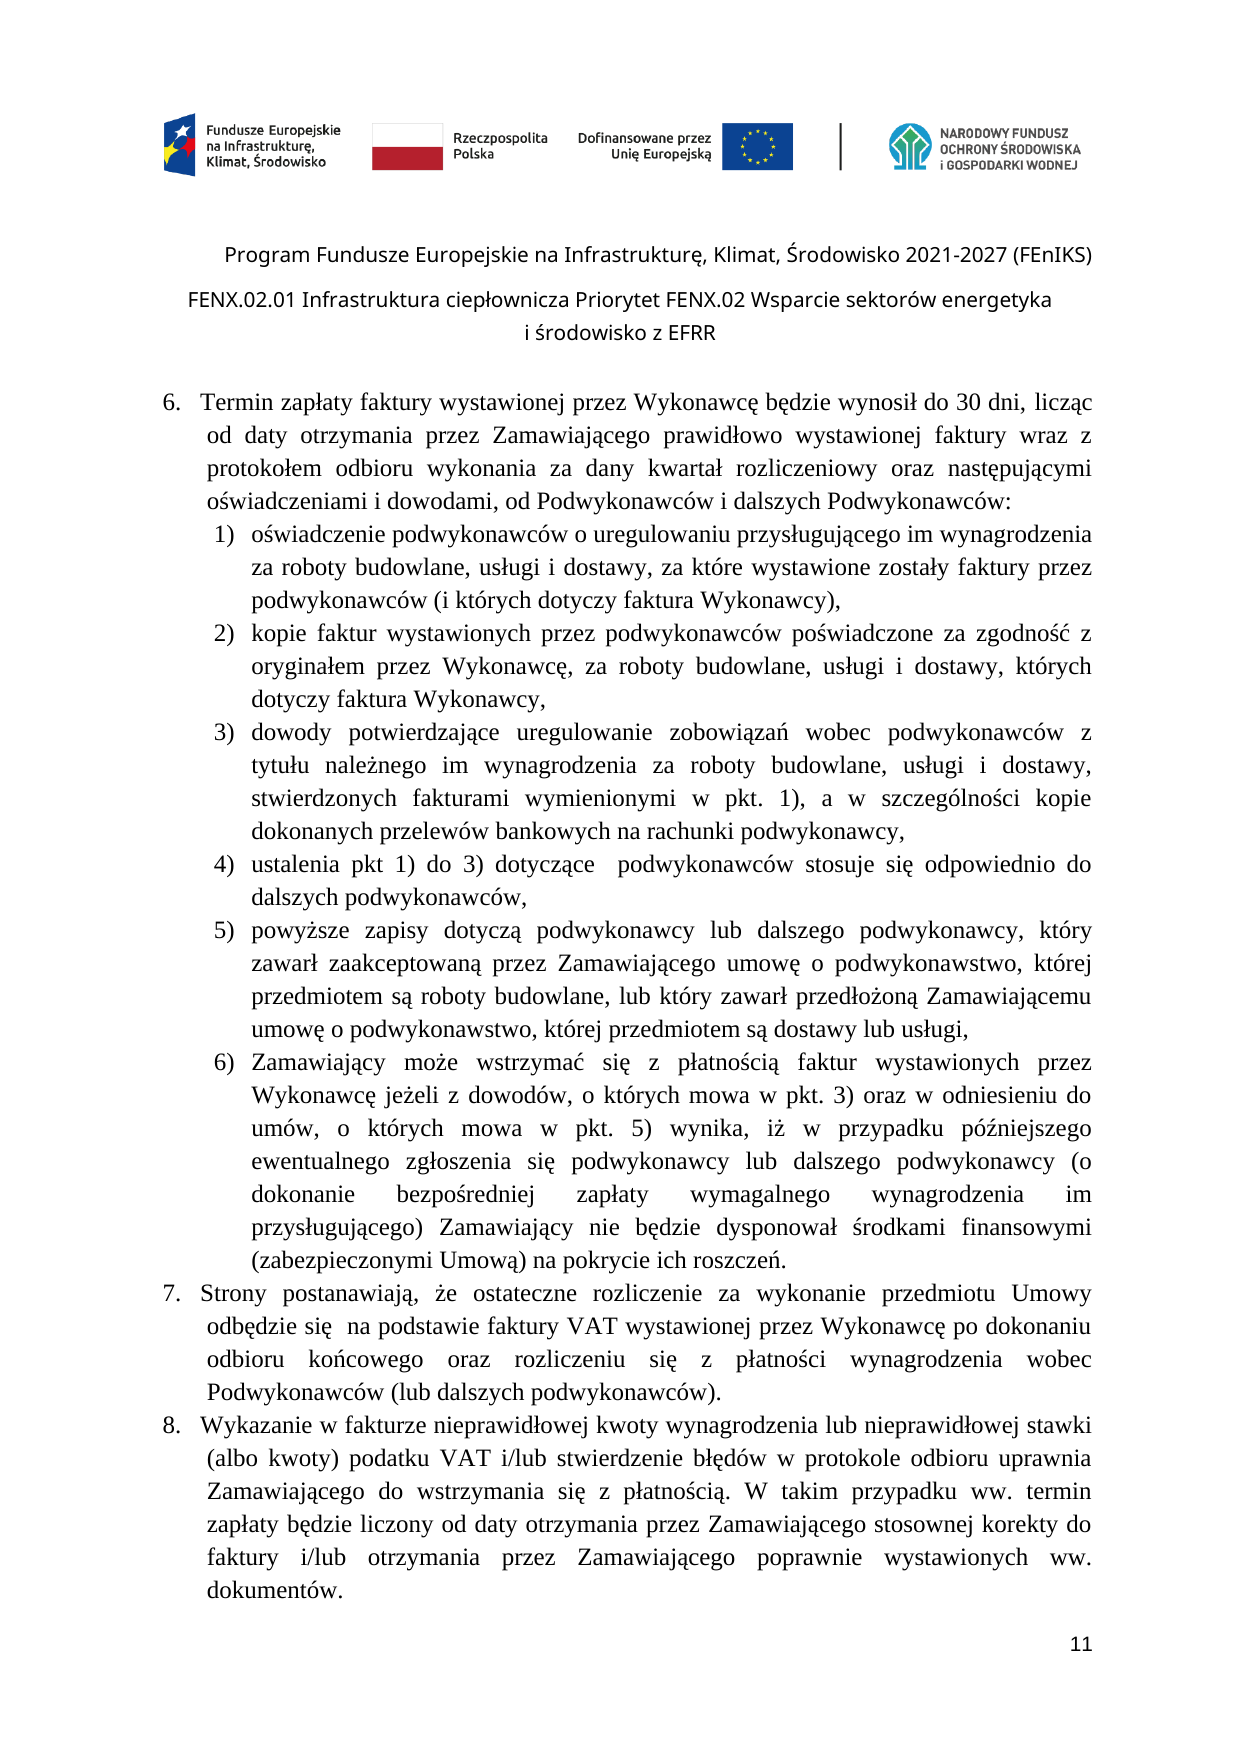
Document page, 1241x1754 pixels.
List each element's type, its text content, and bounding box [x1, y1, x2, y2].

list oświadczenie podwykonawców o uregulowaniu przysługującego im wynagrodzenia za roboty budowlane, usługi i dostawy, za które wystawione zostały faktury przez podwykonawców (i których dotyczy faktura Wykonawcy), [213, 519, 1093, 613]
picture [147, 97, 1093, 192]
list Strony postanawiają, że ostateczne rozliczenie za wykonanie przedmiotu Umowy odbędzie się na podstawie faktury VAT wystawionej przez Wykonawcę po dokonaniu odbioru końcowego oraz rozliczeniu się z płatności wynagrodzenia wobec Podwykonawców (lub dalszych podwykonawców). [162, 1278, 1093, 1406]
list Wykazanie w fakturze nieprawidłowej kwoty wynagrodzenia lub nieprawidłowej stawki (albo kwoty) podatku VAT i/lub stwierdzenie błędów w protokole odbioru uprawnia Zamawiającego do wstrzymania się z płatnością. W takim przypadku ww. termin zapłaty będzie liczony od daty otrzymania przez Zamawiającego stosownej korekty do faktury i/lub otrzymania przez Zamawiającego poprawnie wystawionych ww. dokumentów. [162, 1410, 1093, 1604]
list Zamawiający może wstrzymać się z płatnością faktur wystawionych przez Wykonawcę jeżeli z dowodów, o których mowa w pkt. 3) oraz w odniesieniu do umów, o których mowa w pkt. 5) wynika, iż w przypadku późniejszego ewentualnego zgłoszenia się podwykonawcy lub dalszego podwykonawcy (o dokonanie bezpośredniej zapłaty wymagalnego wynagrodzenia im przysługującego) Zamawiający nie będzie dysponował środkami finansowymi (zabezpieczonymi Umową) na pokrycie ich roszczeń. [213, 1047, 1093, 1274]
list powyższe zapisy dotyczą podwykonawcy lub dalszego podwykonawcy, który zawarł zaakceptowaną przez Zamawiającego umowę o podwykonawstwo, której przedmiotem są roboty budowlane, lub który zawarł przedłożoną Zamawiającemu umowę o podwykonawstwo, której przedmiotem są dostawy lub usługi, [213, 915, 1093, 1043]
list Termin zapłaty faktury wystawionej przez Wykonawcę będzie wynosił do 30 dni, licząc od daty otrzymania przez Zamawiającego prawidłowo wystawionej faktury wraz z protokołem odbioru wykonania za dany kwartał rozliczeniowy oraz następującymi oświadczeniami i dowodami, od Podwykonawców i dalszych Podwykonawców: [162, 387, 1093, 514]
list dowody potwierdzające uregulowanie zobowiązań wobec podwykonawców z tytułu należnego im wynagrodzenia za roboty budowlane, usługi i dostawy, stwierdzonych fakturami wymienionymi w pkt. 1), a w szczególności kopie dokonanych przelewów bankowych na rachunki podwykonawcy, [213, 717, 1093, 845]
list kopie faktur wystawionych przez podwykonawców poświadczone za zgodność z oryginałem przez Wykonawcę, za roboty budowlane, usługi i dostawy, których dotyczy faktura Wykonawcy, [213, 618, 1093, 713]
list ustalenia pkt 1) do 3) dotyczące podwykonawców stosuje się odpowiednio do dalszych podwykonawców, [213, 849, 1093, 911]
